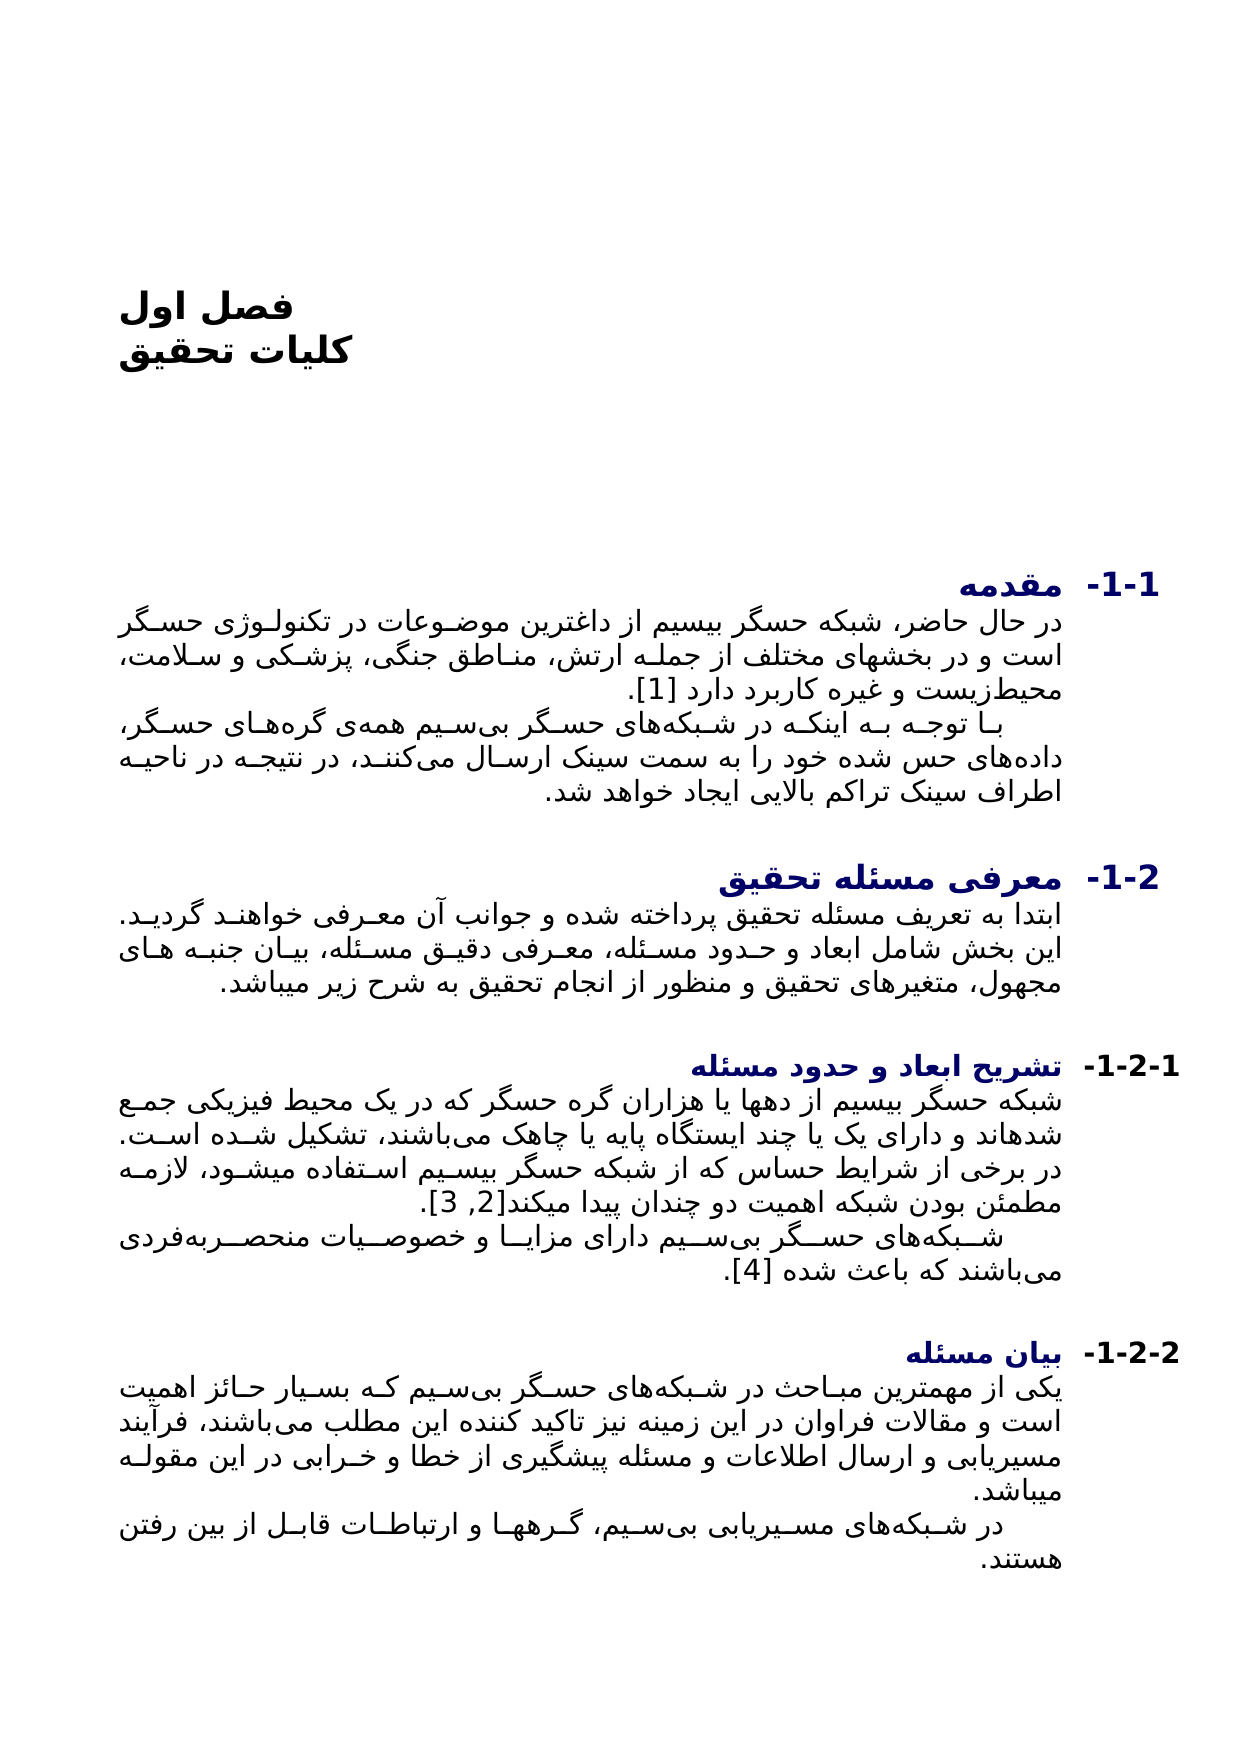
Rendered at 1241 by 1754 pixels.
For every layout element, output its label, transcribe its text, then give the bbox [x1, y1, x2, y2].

text شبکه‌های‌‌‏ حسگر بی‌سیم دارای مزایا و خصوصیات منحصر‌به‌فردی می‌باشند که باعث شده [4]. [118, 1219, 1063, 1287]
subtitle معرفی مسئله تحقیق [118, 858, 1063, 897]
subtitle مقدمه [118, 566, 1063, 604]
text در حال حاضر، شبکه حسگر بیسیم از داغترین موضوعات در تکنولوژی حسگر است و در بخشهای مختلف از جمله ارتش، مناطق جنگی، پزشکی و سلامت، محیط‌زیست و غیره کاربرد دارد [1]. [118, 604, 1063, 706]
text با توجه به اینکه در شبکه‌های‌‌‏ حسگر بی‌سیم همه‌ی گره‌های‏ حسگر، داده‌های‏ حس شده خود را به سمت سینک ارسال می‌کنند،‏ در نتیجه در ناحیه اطراف سینک تراکم بالایی ایجاد خواهد شد. [118, 706, 1063, 808]
text یکی از مهمترین مباحث در شبکه‌های‌‌‏ حسگر بی‌سیم که بسیار حائز اهمیت است و مقالات فراوان در این زمینه نیز تاکید کننده این مطلب می‌باشند، فرآیند مسیریابی و ارسال اطلاعات و مسئله پیشگیری از خطا و خرابی در این مقوله‏ می‏باشد‏. [118, 1371, 1063, 1507]
text ابتدا به تعریف مسئله تحقیق پرداخته شده و جوانب آن معرفی خواهند گردید. این بخش شامل ابعاد و حدود مسئله، معرفی دقیق مسئله، بیان جنبه های مجهول، متغیرهای تحقیق و منظور از انجام تحقیق به شرح زیر می‏باشد‏. [118, 897, 1063, 999]
subtitle فصل اول کلیات تحقیق [118, 285, 1063, 372]
text در شبکه‌های مسیریابی بی‌سیم، گرهها و ارتباطات قابل از بین رفتن هستند. [118, 1507, 1063, 1575]
text شبکه حسگر بیسیم از دهها یا هزاران گره حسگر که در یک محیط فیزیکی جمع شدهاند و دارای یک یا چند ایستگاه پایه یا چاهک می‌باشند، تشکیل شده است. در برخی از شرایط حساس که از شبکه حسگر بیسیم استفاده میشود، لازمه مطمئن بودن شبکه اهمیت دو چندان پیدا میکند[2, 3]. [118, 1083, 1063, 1219]
subtitle تشریح ابعاد و حدود مسئله [118, 1049, 1063, 1083]
subtitle بیان مسئله [118, 1337, 1063, 1371]
